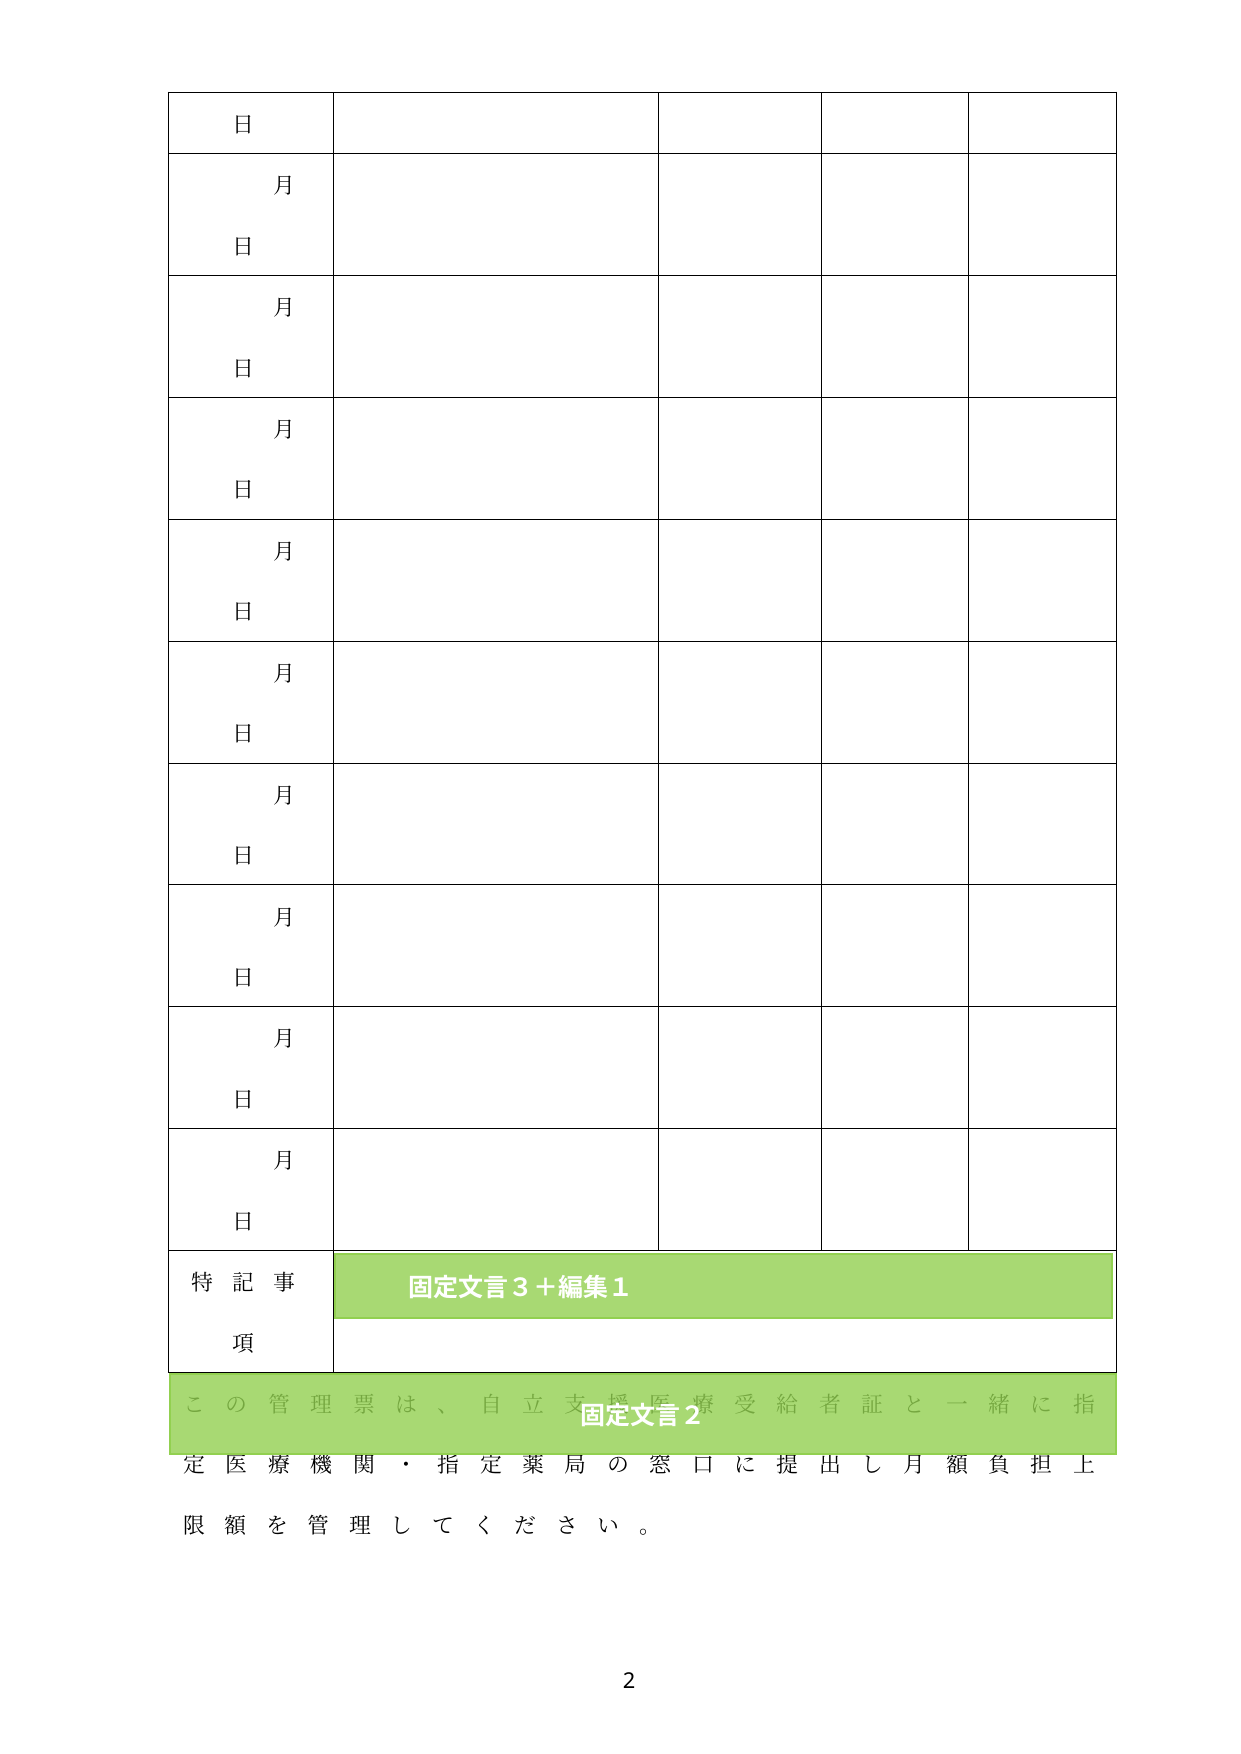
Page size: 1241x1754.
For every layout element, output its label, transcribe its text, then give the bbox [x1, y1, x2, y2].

table_cell [822, 885, 968, 1006]
table_cell [334, 398, 658, 519]
table_cell [334, 885, 658, 1006]
table_cell [969, 398, 1116, 519]
table_cell [659, 520, 821, 641]
table_cell [659, 764, 821, 884]
table_cell [334, 1007, 658, 1128]
table_cell 月 日 [169, 93, 333, 153]
table_cell 特記事項 [169, 1251, 333, 1372]
table_cell [969, 520, 1116, 641]
table_cell [969, 642, 1116, 762]
table_cell [822, 1129, 968, 1250]
table_cell 月 日 [169, 398, 333, 519]
table_cell [334, 154, 658, 275]
table_cell [969, 764, 1116, 884]
table_cell [659, 1007, 821, 1128]
table_cell [659, 398, 821, 519]
table_cell [334, 642, 658, 762]
table_cell [334, 1129, 658, 1250]
table_cell [334, 276, 658, 397]
table_cell [822, 398, 968, 519]
table_cell 月 日 [169, 642, 333, 762]
table_cell [334, 520, 658, 641]
table_cell [822, 764, 968, 884]
table_cell 月 日 [169, 764, 333, 884]
table_cell [659, 276, 821, 397]
table_cell [334, 764, 658, 884]
table_cell 月 日 [169, 154, 333, 275]
table_cell [659, 93, 821, 153]
table_cell 月 日 [169, 276, 333, 397]
table_cell [822, 642, 968, 762]
table_cell [822, 276, 968, 397]
table_cell [822, 93, 968, 153]
table_cell [659, 154, 821, 275]
table_cell [334, 93, 658, 153]
table_cell 月 日 [169, 885, 333, 1006]
table_cell 月 日 [169, 520, 333, 641]
table_cell [969, 93, 1116, 153]
table_cell [659, 642, 821, 762]
table_cell [659, 885, 821, 1006]
table_cell [822, 154, 968, 275]
table_cell [822, 520, 968, 641]
table_cell [659, 1129, 821, 1250]
table_cell [969, 276, 1116, 397]
table_cell [822, 1007, 968, 1128]
table_cell 月 日 [169, 1129, 333, 1250]
text この管理票は、自立支援医療受給者証と一緒に指定医療機関・指定薬局の窓口に提出し月額負担上限額を管理してください。 [171, 1455, 1116, 1554]
table_cell 月 日 [169, 1007, 333, 1128]
table_cell [969, 885, 1116, 1006]
table_cell [969, 1007, 1116, 1128]
table_cell [334, 1251, 1116, 1372]
table_cell [969, 154, 1116, 275]
table_cell [969, 1129, 1116, 1250]
